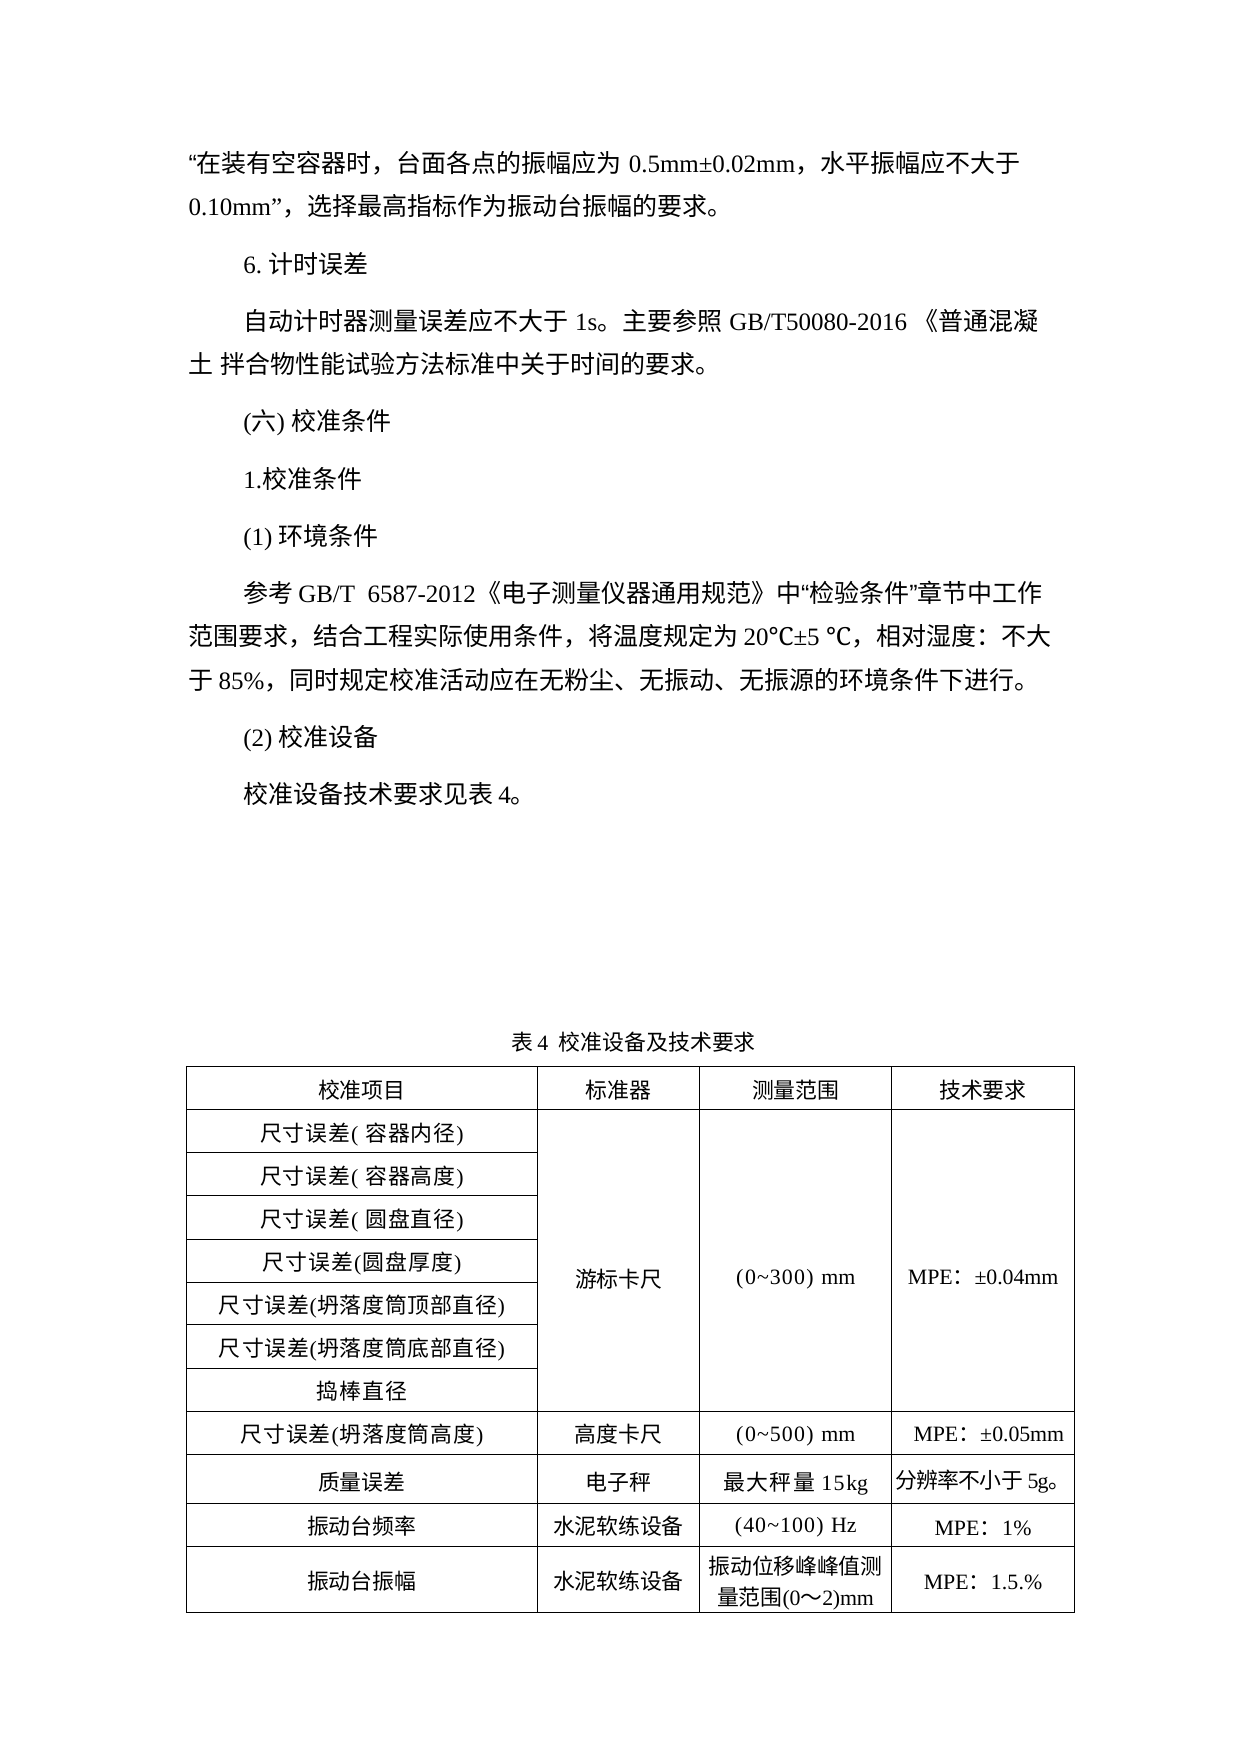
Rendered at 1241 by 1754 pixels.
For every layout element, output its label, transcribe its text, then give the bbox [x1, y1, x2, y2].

table_header 标准器 [538, 1067, 699, 1109]
table_cell (0~300) mm [700, 1110, 891, 1411]
table_cell MPE：±0.05mm [892, 1412, 1074, 1453]
text 校准设备技术要求见表4。 [188, 780, 1062, 809]
table_cell MPE：1.5.% [892, 1547, 1074, 1612]
table_cell 振动位移峰峰值测量范围(0～2)mm [700, 1547, 891, 1612]
table_cell 尺寸误差(坍落度筒顶部直径) [187, 1283, 537, 1324]
table_cell 水泥软练设备 [538, 1504, 699, 1546]
table_cell 电子秤 [538, 1455, 699, 1503]
table_cell 最大秤量15kg [700, 1455, 891, 1503]
text 表4 校准设备及技术要求 [511, 1027, 1062, 1056]
text 6. 计时误差 [188, 249, 1062, 278]
text 1.校准条件 [188, 464, 1062, 493]
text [188, 149, 1062, 221]
table_cell 尺寸误差(圆盘厚度) [187, 1240, 537, 1281]
table_cell 游标卡尺 [538, 1110, 699, 1411]
table_cell (0~500) mm [700, 1412, 891, 1453]
table_cell 尺寸误差(坍落度筒高度) [187, 1412, 537, 1453]
table_cell 质量误差 [187, 1455, 537, 1503]
table_cell 振动台振幅 [187, 1547, 537, 1612]
table_cell 高度卡尺 [538, 1412, 699, 1453]
text (2) 校准设备 [188, 723, 1062, 752]
table_header 技术要求 [892, 1067, 1074, 1109]
text 参考GB/T 6587-2012《电子测量仪器通用规范》中“检验条件”章节中工作范围要求，结合工程实际使用条件，将温度规定为20℃±5 ℃，相对湿度：不大于85%，同时规定校准活动应在无粉尘、无振动、无振源的环境条件下进行。 [188, 579, 1062, 694]
table_cell 振动台频率 [187, 1504, 537, 1546]
table_cell 尺寸误差(坍落度筒底部直径) [187, 1325, 537, 1368]
table_cell 水泥软练设备 [538, 1547, 699, 1612]
table_cell 尺寸误差( 圆盘直径) [187, 1196, 537, 1238]
text (六) 校准条件 [188, 407, 1062, 436]
text (1) 环境条件 [188, 522, 1062, 551]
table_header 测量范围 [700, 1067, 891, 1109]
table_header 校准项目 [187, 1067, 537, 1109]
table_cell (40~100) Hz [700, 1504, 891, 1546]
table_cell 捣棒直径 [187, 1369, 537, 1411]
table_cell 尺寸误差( 容器高度) [187, 1153, 537, 1195]
table_cell 尺寸误差( 容器内径) [187, 1110, 537, 1152]
text 自动计时器测量误差应不大于 1s。主要参照 GB/T50080-2016 《普通混凝土 拌合物性能试验方法标准中关于时间的要求。 [188, 307, 1062, 379]
table_cell 分辨率不小于5g。 [892, 1455, 1074, 1503]
table_cell MPE：1% [892, 1504, 1074, 1546]
table_cell MPE：±0.04mm [892, 1110, 1074, 1411]
